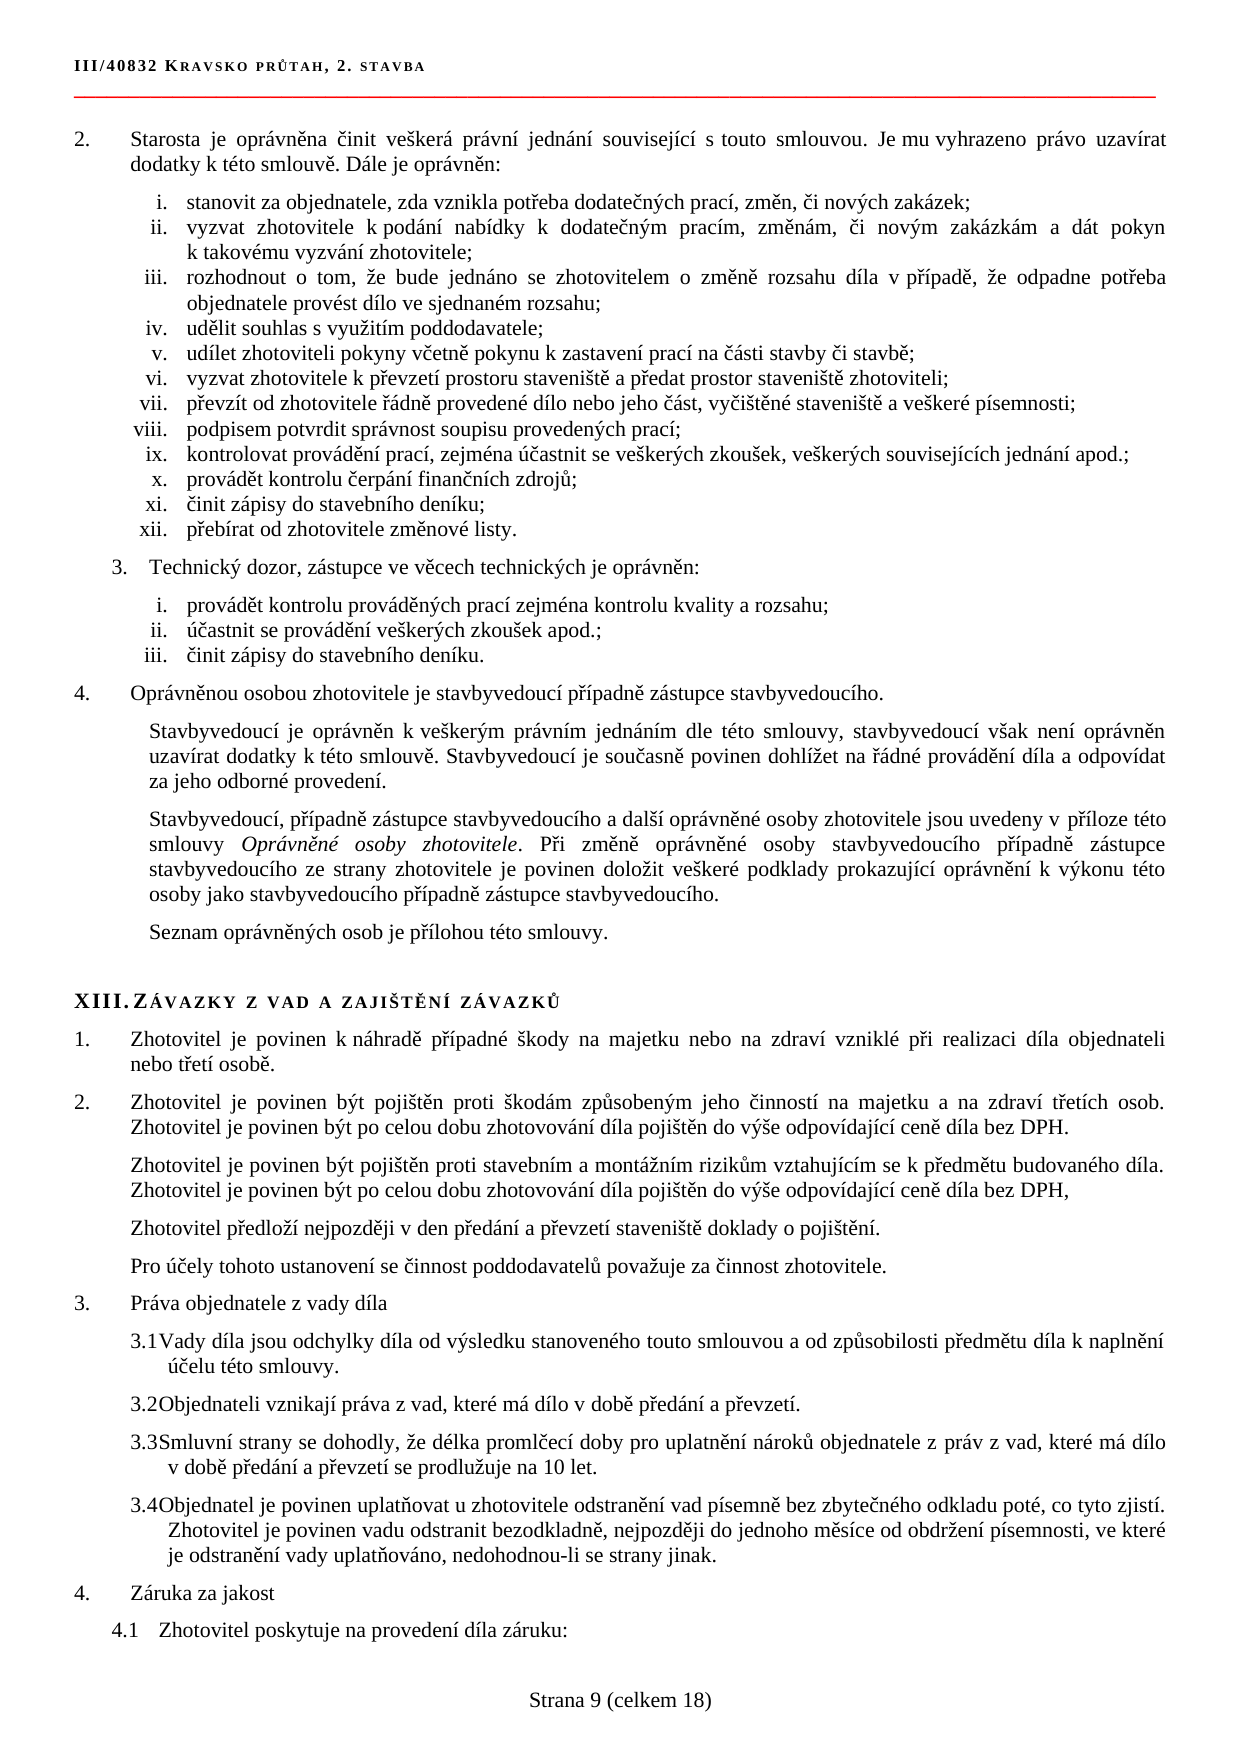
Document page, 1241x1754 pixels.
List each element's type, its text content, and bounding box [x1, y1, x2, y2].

list kontrolovat provádění prací, zejména účastnit se veškerých zkoušek, veškerých souvisejících jednání apod.; [168, 441, 1167, 466]
list Vady díla jsou odchylky díla od výsledku stanoveného touto smlouvou a od způsobilosti předmětu díla k naplnění účelu této smlouvy. [130, 1328, 1167, 1378]
list vyzvat zhotovitele k podání nabídky k dodatečným pracím, změnám, či novým zakázkám a dát pokyn k takovému vyzvání zhotovitele; [168, 214, 1167, 264]
list Zhotovitel je povinen k náhradě případné škody na majetku nebo na zdraví vzniklé při realizaci díla objednateli nebo třetí osobě. [74, 1026, 1167, 1077]
list provádět kontrolu prováděných prací zejména kontrolu kvality a rozsahu; [168, 592, 1167, 617]
list Objednateli vznikají práva z vad, které má dílo v době předání a převzetí. [130, 1391, 1167, 1416]
list Zhotovitel poskytuje na provedení díla záruku: [111, 1617, 1167, 1643]
list Záruka za jakost [74, 1580, 1167, 1605]
list podpisem potvrdit správnost soupisu provedených prací; [168, 416, 1167, 441]
text Stavbyvedoucí je oprávněn k veškerým právním jednáním dle této smlouvy, stavbyvedoucí však není oprávněn uzavírat dodatky k této smlouvě. Stavbyvedoucí je současně povinen dohlížet na řádné provádění díla a odpovídat za jeho odborné provedení. [149, 718, 1167, 793]
text Seznam oprávněných osob je přílohou této smlouvy. [149, 919, 1167, 944]
text Zhotovitel předloží nejpozději v den předání a převzetí staveniště doklady o pojištění. [130, 1215, 1167, 1240]
list Práva objednatele z vady díla [74, 1290, 1167, 1316]
list udílet zhotoviteli pokyny včetně pokynu k zastavení prací na části stavby či stavbě; [168, 340, 1167, 365]
list činit zápisy do stavebního deníku. [168, 642, 1167, 667]
list přebírat od zhotovitele změnové listy. [168, 516, 1167, 542]
list činit zápisy do stavebního deníku; [168, 491, 1167, 516]
list převzít od zhotovitele řádně provedené dílo nebo jeho část, vyčištěné staveniště a veškeré písemnosti; [168, 390, 1167, 416]
list Závazky z vad a zajištění závazků [74, 988, 1167, 1014]
list Starosta je oprávněna činit veškerá právní jednání související s touto smlouvou. Je mu vyhrazeno právo uzavírat dodatky k této smlouvě. Dále je oprávněn: [74, 126, 1167, 176]
list Technický dozor, zástupce ve věcech technických je oprávněn: [111, 554, 1167, 579]
text Stavbyvedoucí, případně zástupce stavbyvedoucího a další oprávněné osoby zhotovitele jsou uvedeny v příloze této smlouvy Oprávněné osoby zhotovitele. Při změně oprávněné osoby stavbyvedoucího případně zástupce stavbyvedoucího ze strany zhotovitele je povinen doložit veškeré podklady prokazující oprávnění k výkonu této osoby jako stavbyvedoucího případně zástupce stavbyvedoucího. [149, 806, 1167, 907]
list Oprávněnou osobou zhotovitele je stavbyvedoucí případně zástupce stavbyvedoucího. [74, 680, 1167, 705]
text Zhotovitel je povinen být pojištěn proti stavebním a montážním rizikům vztahujícím se k předmětu budovaného díla. Zhotovitel je povinen být po celou dobu zhotovování díla pojištěn do výše odpovídající ceně díla bez DPH, [130, 1152, 1167, 1202]
list Smluvní strany se dohodly, že délka promlčecí doby pro uplatnění nároků objednatele z práv z vad, které má dílo v době předání a převzetí se prodlužuje na 10 let. [130, 1429, 1167, 1479]
list Zhotovitel je povinen být pojištěn proti škodám způsobeným jeho činností na majetku a na zdraví třetích osob. Zhotovitel je povinen být po celou dobu zhotovování díla pojištěn do výše odpovídající ceně díla bez DPH. [74, 1089, 1167, 1139]
list rozhodnout o tom, že bude jednáno se zhotovitelem o změně rozsahu díla v případě, že odpadne potřeba objednatele provést dílo ve sjednaném rozsahu; [168, 264, 1167, 315]
list stanovit za objednatele, zda vznikla potřeba dodatečných prací, změn, či nových zakázek; [168, 189, 1167, 214]
list vyzvat zhotovitele k převzetí prostoru staveniště a předat prostor staveniště zhotoviteli; [168, 365, 1167, 390]
list Objednatel je povinen uplatňovat u zhotovitele odstranění vad písemně bez zbytečného odkladu poté, co tyto zjistí. Zhotovitel je povinen vadu odstranit bezodkladně, nejpozději do jednoho měsíce od obdržení písemnosti, ve které je odstranění vady uplatňováno, nedohodnou-li se strany jinak. [130, 1492, 1167, 1567]
list provádět kontrolu čerpání finančních zdrojů; [168, 466, 1167, 491]
text Pro účely tohoto ustanovení se činnost poddodavatelů považuje za činnost zhotovitele. [130, 1253, 1167, 1278]
list účastnit se provádění veškerých zkoušek apod.; [168, 617, 1167, 642]
list udělit souhlas s využitím poddodavatele; [168, 315, 1167, 340]
